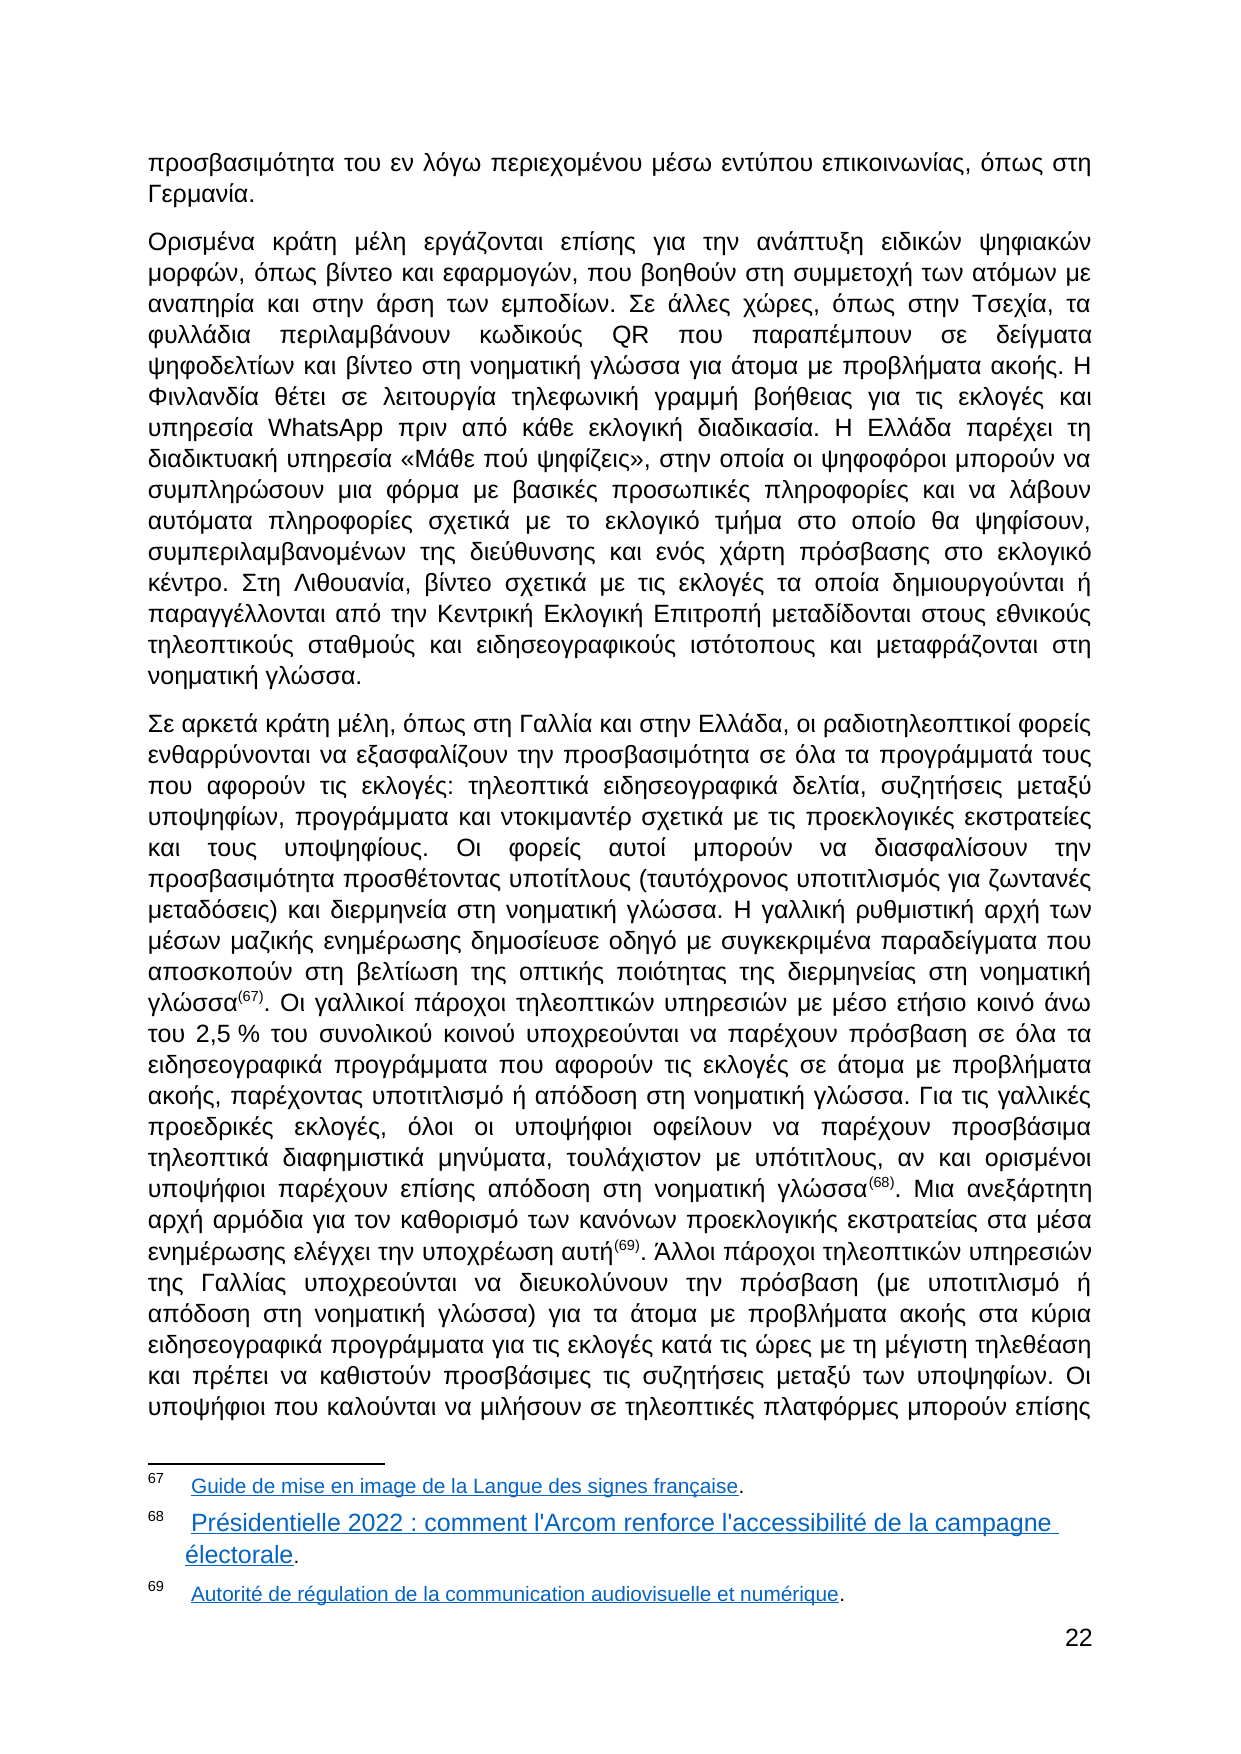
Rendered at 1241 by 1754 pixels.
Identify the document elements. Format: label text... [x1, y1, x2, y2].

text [148, 709, 1092, 1420]
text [148, 148, 1092, 207]
text Ορισμένα κράτη μέλη εργάζονται επίσης για την ανάπτυξη ειδικών ψηφιακών μορφών, όπως βίντεο και εφαρμογών, που βοηθούν στη συμμετοχή των ατόμων με αναπηρία και στην άρση των εμποδίων. Σε άλλες χώρες, όπως στην Τσεχία, τα φυλλάδια περιλαμβάνουν κωδικούς QR που παραπέμπουν σε δείγματα ψηφοδελτίων και βίντεο στη νοηματική γλώσσα για άτομα με προβλήματα ακοής. Η Φινλανδία θέτει σε λειτουργία τηλεφωνική γραμμή βοήθειας για τις εκλογές και υπηρεσία WhatsApp πριν από κάθε εκλογική διαδικασία. Η Ελλάδα παρέχει τη διαδικτυακή υπηρεσία «Μάθε πού ψηφίζεις», στην οποία οι ψηφοφόροι μπορούν να συμπληρώσουν μια φόρμα με βασικές προσωπικές πληροφορίες και να λάβουν αυτόματα πληροφορίες σχετικά με το εκλογικό τμήμα στο οποίο θα ψηφίσουν, συμπεριλαμβανομένων της διεύθυνσης και ενός χάρτη πρόσβασης στο εκλογικό κέντρο. Στη Λιθουανία, βίντεο σχετικά με τις εκλογές τα οποία δημιουργούνται ή παραγγέλλονται από την Κεντρική Εκλογική Επιτροπή μεταδίδονται στους εθνικούς τηλεοπτικούς σταθμούς και ειδησεογραφικούς ιστότοπους και μεταφράζονται στη νοηματική γλώσσα. [148, 226, 1092, 690]
